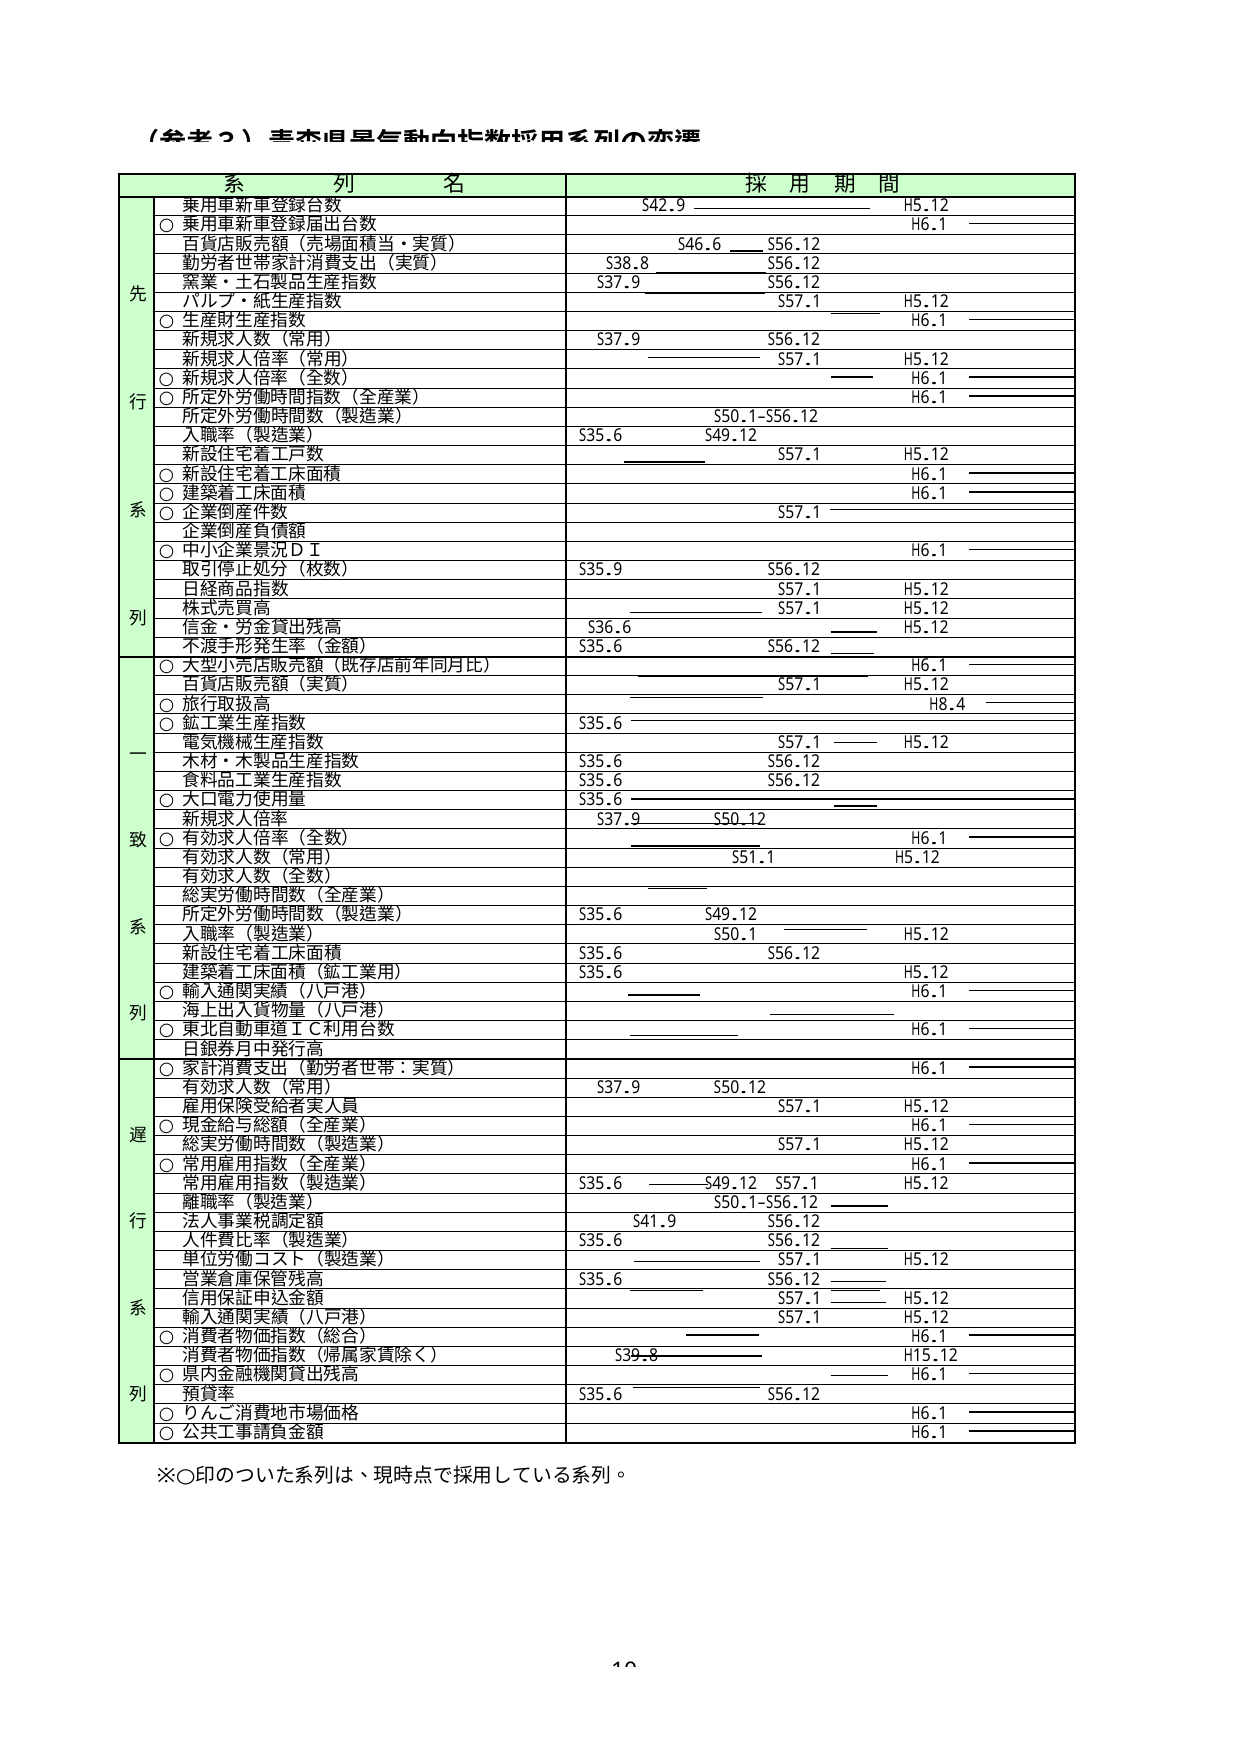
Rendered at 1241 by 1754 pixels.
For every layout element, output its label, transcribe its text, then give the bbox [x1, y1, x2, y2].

table_cell S57.1 [567, 1136, 830, 1154]
table_cell 百貨店販売額（売場面積当・実質） [155, 235, 565, 253]
table_cell H6.1 [567, 1117, 969, 1135]
table_cell [969, 580, 1074, 598]
table_cell 単位労働コスト（製造業） [155, 1251, 565, 1269]
table_cell 新設住宅着工戸数 [155, 446, 565, 464]
table_cell 先 行 系 列 [120, 198, 153, 656]
table_cell [631, 791, 1074, 798]
table_cell H5.12 [830, 1309, 969, 1327]
table_cell H5.12 [830, 446, 969, 464]
table_cell 現金給与総額（全産業） [155, 1117, 565, 1135]
table_cell [969, 1413, 1074, 1422]
table_cell H6.1 [567, 216, 969, 234]
table_cell [969, 369, 1074, 376]
table_cell S36.6 [567, 619, 830, 637]
table_cell [830, 504, 1074, 509]
table_cell 公共工事請負金額 [155, 1424, 565, 1442]
table_cell 東北自動車道ＩＣ利用台数 [155, 1021, 565, 1039]
table_cell H5.12 [830, 293, 969, 311]
table_cell 中小企業景況ＤＩ [155, 542, 565, 560]
table_cell 家計消費支出（勤労者世帯：実質） [155, 1060, 565, 1077]
table_cell H5.12 [830, 925, 969, 943]
table_cell S35.6 [567, 964, 830, 982]
table_cell 消費者物価指数（帰属家賃除く） [155, 1347, 565, 1365]
table_cell H5.12 [830, 599, 969, 617]
table_cell S35.6 S49.12 [567, 427, 1074, 445]
table_cell 輸入通関実績（八戸港） [155, 1309, 565, 1327]
table_cell [969, 378, 1074, 387]
table_cell S57.1 [567, 599, 830, 617]
table_cell H6.1 [567, 1366, 969, 1384]
table_cell [969, 1029, 1074, 1039]
table_cell 消費者物価指数（総合） [155, 1328, 565, 1346]
table_header 採 用 [567, 175, 830, 196]
table_cell 生産財生産指数 [155, 312, 565, 330]
table_cell [969, 550, 1074, 560]
table_cell H6.1 [567, 465, 969, 483]
table_cell [567, 887, 1074, 905]
table_cell [969, 1404, 1074, 1411]
table_cell [969, 397, 1074, 407]
table_cell [567, 523, 1074, 541]
table_cell 不渡手形発生率（金額） [155, 638, 565, 656]
table_cell 総実労働時間数（全産業） [155, 887, 565, 905]
table_cell [969, 1136, 986, 1154]
table_cell [986, 964, 1074, 982]
table_cell 窯業・土石製品生産指数 [155, 274, 565, 292]
table_cell S35.6 S56.12 [567, 753, 1074, 771]
table_cell [969, 1366, 1074, 1373]
table_cell 新設住宅着工床面積 [155, 944, 565, 962]
table_cell H5.12 [830, 734, 969, 752]
table_cell 有効求人倍率（全数） [155, 829, 565, 847]
table_cell [631, 721, 1074, 732]
table_cell [969, 1347, 986, 1365]
table_cell 有効求人数（常用） [155, 849, 565, 867]
table_cell [969, 1164, 1074, 1173]
table_cell H5.12 [830, 1289, 969, 1307]
table_cell パルプ・紙生産指数 [155, 293, 565, 311]
table_cell H5.12 [830, 1174, 969, 1192]
table_cell 新規求人倍率（常用） [155, 350, 565, 368]
table_cell 食料品工業生産指数 [155, 772, 565, 790]
table_cell [969, 446, 1074, 464]
table_cell [986, 1098, 1074, 1116]
table_cell H6.1 [567, 983, 969, 1001]
table_cell H6.1 [567, 658, 969, 675]
table_cell 木材・木製品生産指数 [155, 753, 565, 771]
table_cell 総実労働時間数（製造業） [155, 1136, 565, 1154]
table_cell S42.9 [567, 198, 830, 215]
table_cell [969, 829, 1074, 836]
table_cell 有効求人数（全数） [155, 868, 565, 886]
table_cell 所定外労働時間数（製造業） [155, 408, 565, 426]
table_cell S46.6 S56.12 [567, 235, 1074, 253]
table_cell 預貸率 [155, 1385, 565, 1403]
table_cell [969, 838, 1074, 847]
table_cell H6.1 [567, 1404, 969, 1422]
table_cell H5.12 [830, 1098, 969, 1116]
table_cell [986, 1174, 1074, 1192]
table_cell H5.12 [830, 964, 969, 982]
table_cell [986, 1309, 1074, 1327]
table_cell [969, 1289, 986, 1307]
table_cell [969, 312, 1074, 319]
table_cell H5.12 [830, 198, 969, 215]
table_cell [969, 925, 986, 943]
table_cell H6.1 [567, 1328, 969, 1346]
table_cell S57.1 [567, 734, 830, 752]
table_cell [969, 1174, 986, 1192]
table_cell S57.1 [567, 1289, 830, 1307]
table_cell 乗用車新車登録届出台数 [155, 216, 565, 234]
table_cell [986, 1347, 1074, 1365]
table_cell 雇用保険受給者実人員 [155, 1098, 565, 1116]
table_cell S39.8 [567, 1347, 830, 1365]
table_cell 一 致 系 列 [120, 658, 153, 1058]
table_cell [969, 216, 1074, 223]
table_cell 新規求人倍率 [155, 810, 565, 828]
table_cell H8.4 [567, 695, 986, 713]
table_header 期 [830, 175, 865, 196]
table_cell S35.6 S56.12 [567, 1385, 1074, 1403]
table_cell 日銀券月中発行高 [155, 1040, 565, 1058]
table_cell H6.1 [567, 829, 969, 847]
table_cell [969, 658, 1074, 663]
table_cell 大型小売店販売額（既存店前年同月比） [155, 658, 565, 675]
table_cell [969, 493, 1074, 502]
table_cell [986, 703, 1074, 713]
table_cell 旅行取扱高 [155, 695, 565, 713]
table_cell 所定外労働時間数（製造業） [155, 906, 565, 924]
table_cell [969, 991, 1074, 1001]
table_cell [969, 542, 1074, 548]
table_cell H6.1 [567, 1424, 969, 1442]
table_cell [969, 665, 1074, 675]
table_cell H6.1 [567, 542, 969, 560]
table_cell 常用雇用指数（製造業） [155, 1174, 565, 1192]
table_cell [969, 293, 1074, 311]
table_cell [969, 1374, 1074, 1384]
table_cell 入職率（製造業） [155, 427, 565, 445]
table_cell 入職率（製造業） [155, 925, 565, 943]
table_cell 離職率（製造業） [155, 1194, 565, 1212]
table_header 間 [865, 175, 1074, 196]
table_cell S35.9 S56.12 [567, 561, 1074, 579]
table_cell [986, 1136, 1074, 1154]
table_cell 株式売買高 [155, 599, 565, 617]
table_cell [969, 599, 1074, 617]
table_cell S50.1 [567, 925, 830, 943]
table_cell H6.1 [567, 1021, 969, 1039]
table_cell [986, 734, 1074, 752]
table_cell S38.8 S56.12 [567, 254, 1074, 272]
table_cell S57.1 [567, 350, 830, 368]
table_cell H6.1 [567, 484, 969, 502]
table_cell [969, 1309, 986, 1327]
table_cell 常用雇用指数（全産業） [155, 1155, 565, 1173]
table_cell H6.1 [567, 369, 969, 387]
table_cell 所定外労働時間指数（全産業） [155, 389, 565, 407]
table_cell H5.12 [830, 619, 969, 637]
table_cell S35.6 S56.12 [567, 1270, 1074, 1288]
table_cell [969, 1021, 1074, 1028]
table_cell [830, 510, 1074, 522]
table_cell [969, 1117, 1074, 1123]
table_cell [969, 1098, 986, 1116]
table_cell [567, 1002, 1074, 1020]
table_cell [969, 198, 1074, 215]
table_cell H5.12 [830, 350, 969, 368]
table_cell 取引停止処分（枚数） [155, 561, 565, 579]
table_cell H6.1 [567, 312, 969, 330]
table_cell [969, 474, 1074, 483]
table_cell 大口電力使用量 [155, 791, 565, 809]
table_cell S57.1 [567, 293, 830, 311]
table_cell [969, 1424, 1074, 1430]
table_cell 海上出入貨物量（八戸港） [155, 1002, 565, 1020]
table_cell 新規求人倍率（全数） [155, 369, 565, 387]
table_cell 信用保証申込金額 [155, 1289, 565, 1307]
table_cell S57.1 [567, 580, 830, 598]
table_cell [969, 1125, 1074, 1135]
table_cell [969, 676, 1074, 694]
table_cell 輸入通関実績（八戸港） [155, 983, 565, 1001]
table_cell 勤労者世帯家計消費支出（実質） [155, 254, 565, 272]
table_cell S35.6 S56.12 [567, 772, 1074, 790]
table_cell S37.9 S50.12 [567, 810, 1074, 828]
table_cell 企業倒産負債額 [155, 523, 565, 541]
table_cell H6.1 [567, 1060, 969, 1077]
table_cell 日経商品指数 [155, 580, 565, 598]
table_cell [969, 350, 1074, 368]
table_cell 新規求人数（常用） [155, 331, 565, 349]
table_cell S37.9 S50.12 [567, 1079, 1074, 1097]
table_cell S57.1 [567, 504, 830, 522]
table_cell S41.9 S56.12 [567, 1213, 1074, 1231]
table_cell [969, 1432, 1074, 1442]
table_cell 法人事業税調定額 [155, 1213, 565, 1231]
table_cell [986, 695, 1074, 702]
table_cell 鉱工業生産指数 [155, 714, 565, 732]
table_cell [631, 714, 1074, 719]
table_cell 建築着工床面積（鉱工業用） [155, 964, 565, 982]
table_cell 新設住宅着工床面積 [155, 465, 565, 483]
table_cell 有効求人数（常用） [155, 1079, 565, 1097]
table_cell [986, 1289, 1074, 1307]
table_cell [969, 734, 986, 752]
table_cell [986, 849, 1074, 867]
table_cell 電気機械生産指数 [155, 734, 565, 752]
table_cell H5.12 [830, 1251, 969, 1269]
table_cell H15.12 [830, 1347, 969, 1365]
table_cell 乗用車新車登録台数 [155, 198, 565, 215]
table_cell [567, 1040, 1074, 1058]
table_cell [969, 1336, 1074, 1346]
table_cell [567, 868, 1074, 886]
table_cell S37.9 S56.12 [567, 331, 1074, 349]
table_cell S35.6 S49.12 S57.1 [567, 1174, 830, 1192]
table_cell S35.6 S56.12 [567, 944, 1074, 962]
table_cell S35.6 S56.12 [567, 1232, 1074, 1250]
table_cell [969, 1328, 1074, 1334]
text ※○印のついた系列は、現時点で採用している系列。 [157, 1461, 1159, 1488]
table_cell 遅 行 系 列 [120, 1060, 153, 1442]
table_cell H6.1 [567, 389, 969, 407]
table_cell [969, 1155, 1074, 1162]
table_cell S57.1 [567, 676, 830, 694]
table_cell S35.6 [567, 714, 631, 732]
table_cell 信金・労金貸出残高 [155, 619, 565, 637]
table_cell [986, 1251, 1074, 1269]
table_cell S57.1 [567, 1098, 830, 1116]
table_cell [969, 1251, 986, 1269]
table_cell [969, 964, 986, 982]
table_cell 建築着工床面積 [155, 484, 565, 502]
table_cell S35.6 [567, 791, 631, 809]
table_cell H5.12 [830, 849, 969, 867]
table_cell H5.12 [830, 1136, 969, 1154]
table_cell [969, 1060, 1074, 1066]
table_cell [969, 465, 1074, 472]
table_cell S57.1 [567, 1251, 830, 1269]
table_cell [969, 1068, 1074, 1077]
table_cell 県内金融機関貸出残高 [155, 1366, 565, 1384]
table_cell S57.1 [567, 1309, 830, 1327]
table_cell S50.1-S56.12 [567, 1194, 1074, 1212]
table_cell [969, 484, 1074, 491]
table_cell 企業倒産件数 [155, 504, 565, 522]
table_cell [969, 320, 1074, 330]
table_cell [969, 849, 986, 867]
table_cell [969, 983, 1074, 989]
table_header 系 列 名 [120, 175, 565, 196]
table_cell 営業倉庫保管残高 [155, 1270, 565, 1288]
table_cell [969, 224, 1074, 234]
table_cell S35.6 S49.12 [567, 906, 1074, 924]
table_cell りんご消費地市場価格 [155, 1404, 565, 1422]
table_cell H6.1 [567, 1155, 969, 1173]
table_cell 人件費比率（製造業） [155, 1232, 565, 1250]
table_cell H5.12 [830, 580, 969, 598]
table_cell [969, 389, 1074, 395]
table_cell S35.6 S56.12 [567, 638, 1074, 656]
table_cell H5.12 [830, 676, 969, 694]
table_cell S51.1 [567, 849, 830, 867]
table_cell S57.1 [567, 446, 830, 464]
table_cell 百貨店販売額（実質） [155, 676, 565, 694]
table_cell [631, 800, 1074, 809]
table_cell S50.1-S56.12 [567, 408, 1074, 426]
table_cell [969, 619, 1074, 637]
table_cell [986, 925, 1074, 943]
table_cell S37.9 S56.12 [567, 274, 1074, 292]
